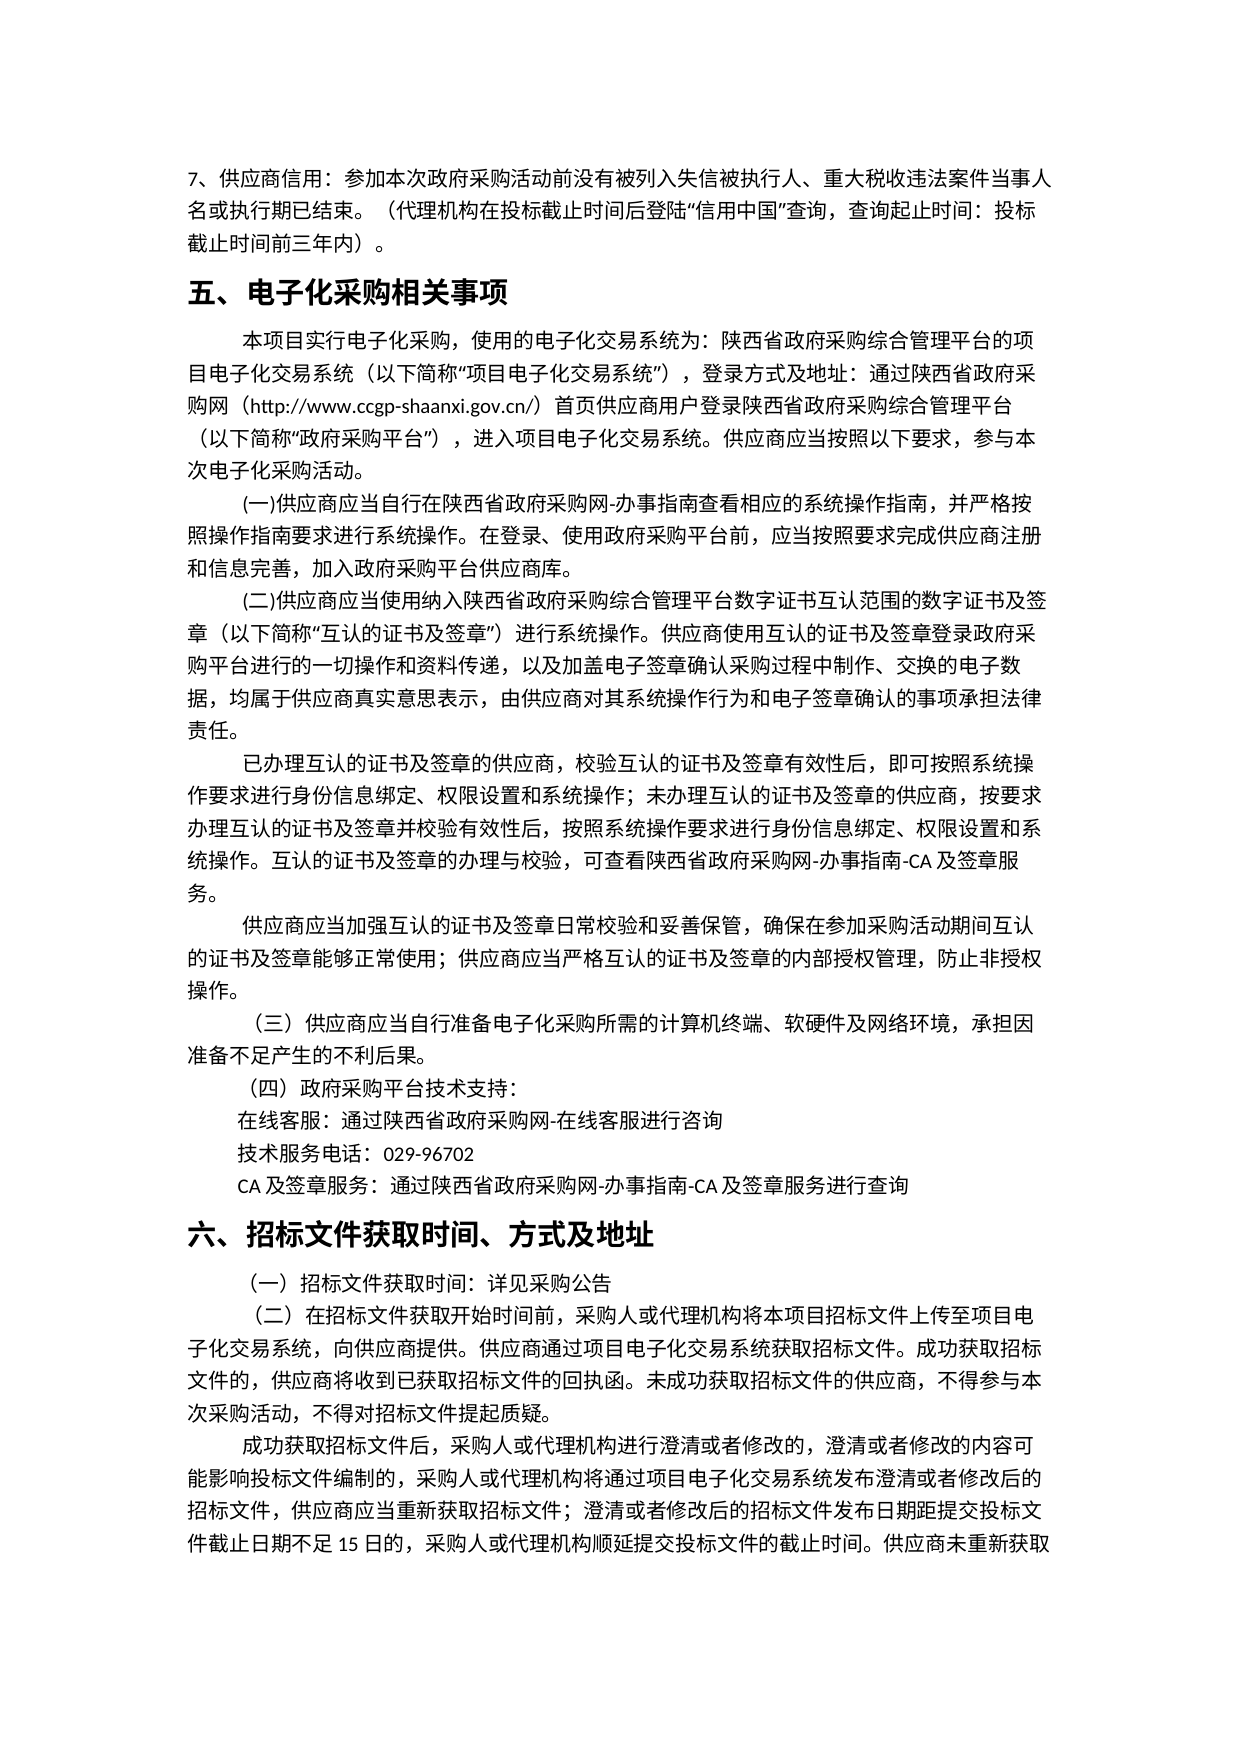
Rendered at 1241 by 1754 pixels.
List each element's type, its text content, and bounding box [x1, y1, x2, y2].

text （三）供应商应当自行准备电子化采购所需的计算机终端、软硬件及网络环境，承担因准备不足产生的不利后果。 [187, 1007, 1053, 1072]
text （四）政府采购平台技术支持： [187, 1072, 1053, 1104]
text 六、招标文件获取时间、方式及地址 [187, 1202, 1053, 1267]
text （二）在招标文件获取开始时间前，采购人或代理机构将本项目招标文件上传至项目电子化交易系统，向供应商提供。供应商通过项目电子化交易系统获取招标文件。成功获取招标文件的，供应商将收到已获取招标文件的回执函。未成功获取招标文件的供应商，不得参与本次采购活动，不得对招标文件提起质疑。 [187, 1299, 1053, 1429]
text 技术服务电话：029-96702 [187, 1137, 1053, 1169]
text （一）招标文件获取时间：详见采购公告 [187, 1267, 1053, 1299]
text 本项目实行电子化采购，使用的电子化交易系统为：陕西省政府采购综合管理平台的项目电子化交易系统（以下简称“项目电子化交易系统”），登录方式及地址：通过陕西省政府采购网（http://www.ccgp-shaanxi.gov.cn/）首页供应商用户登录陕西省政府采购综合管理平台（以下简称“政府采购平台”），进入项目电子化交易系统。供应商应当按照以下要求，参与本次电子化采购活动。 [187, 324, 1053, 487]
text 五、电子化采购相关事项 [187, 259, 1053, 324]
text 7、供应商信用：参加本次政府采购活动前没有被列入失信被执行人、重大税收违法案件当事人名或执行期已结束。（代理机构在投标截止时间后登陆“信用中国”查询，查询起止时间：投标截止时间前三年内）。 [187, 162, 1053, 259]
text 已办理互认的证书及签章的供应商，校验互认的证书及签章有效性后，即可按照系统操作要求进行身份信息绑定、权限设置和系统操作；未办理互认的证书及签章的供应商，按要求办理互认的证书及签章并校验有效性后，按照系统操作要求进行身份信息绑定、权限设置和系统操作。互认的证书及签章的办理与校验，可查看陕西省政府采购网-办事指南-CA及签章服务。 [187, 747, 1053, 909]
text 在线客服：通过陕西省政府采购网-在线客服进行咨询 [187, 1104, 1053, 1137]
text (一)供应商应当自行在陕西省政府采购网-办事指南查看相应的系统操作指南，并严格按照操作指南要求进行系统操作。在登录、使用政府采购平台前，应当按照要求完成供应商注册和信息完善，加入政府采购平台供应商库。 [187, 487, 1053, 584]
text CA及签章服务：通过陕西省政府采购网-办事指南-CA及签章服务进行查询 [187, 1169, 1053, 1202]
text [187, 1429, 1053, 1559]
text 供应商应当加强互认的证书及签章日常校验和妥善保管，确保在参加采购活动期间互认的证书及签章能够正常使用；供应商应当严格互认的证书及签章的内部授权管理，防止非授权操作。 [187, 909, 1053, 1007]
text (二)供应商应当使用纳入陕西省政府采购综合管理平台数字证书互认范围的数字证书及签章（以下简称“互认的证书及签章”）进行系统操作。供应商使用互认的证书及签章登录政府采购平台进行的一切操作和资料传递，以及加盖电子签章确认采购过程中制作、交换的电子数据，均属于供应商真实意思表示，由供应商对其系统操作行为和电子签章确认的事项承担法律责任。 [187, 584, 1053, 747]
